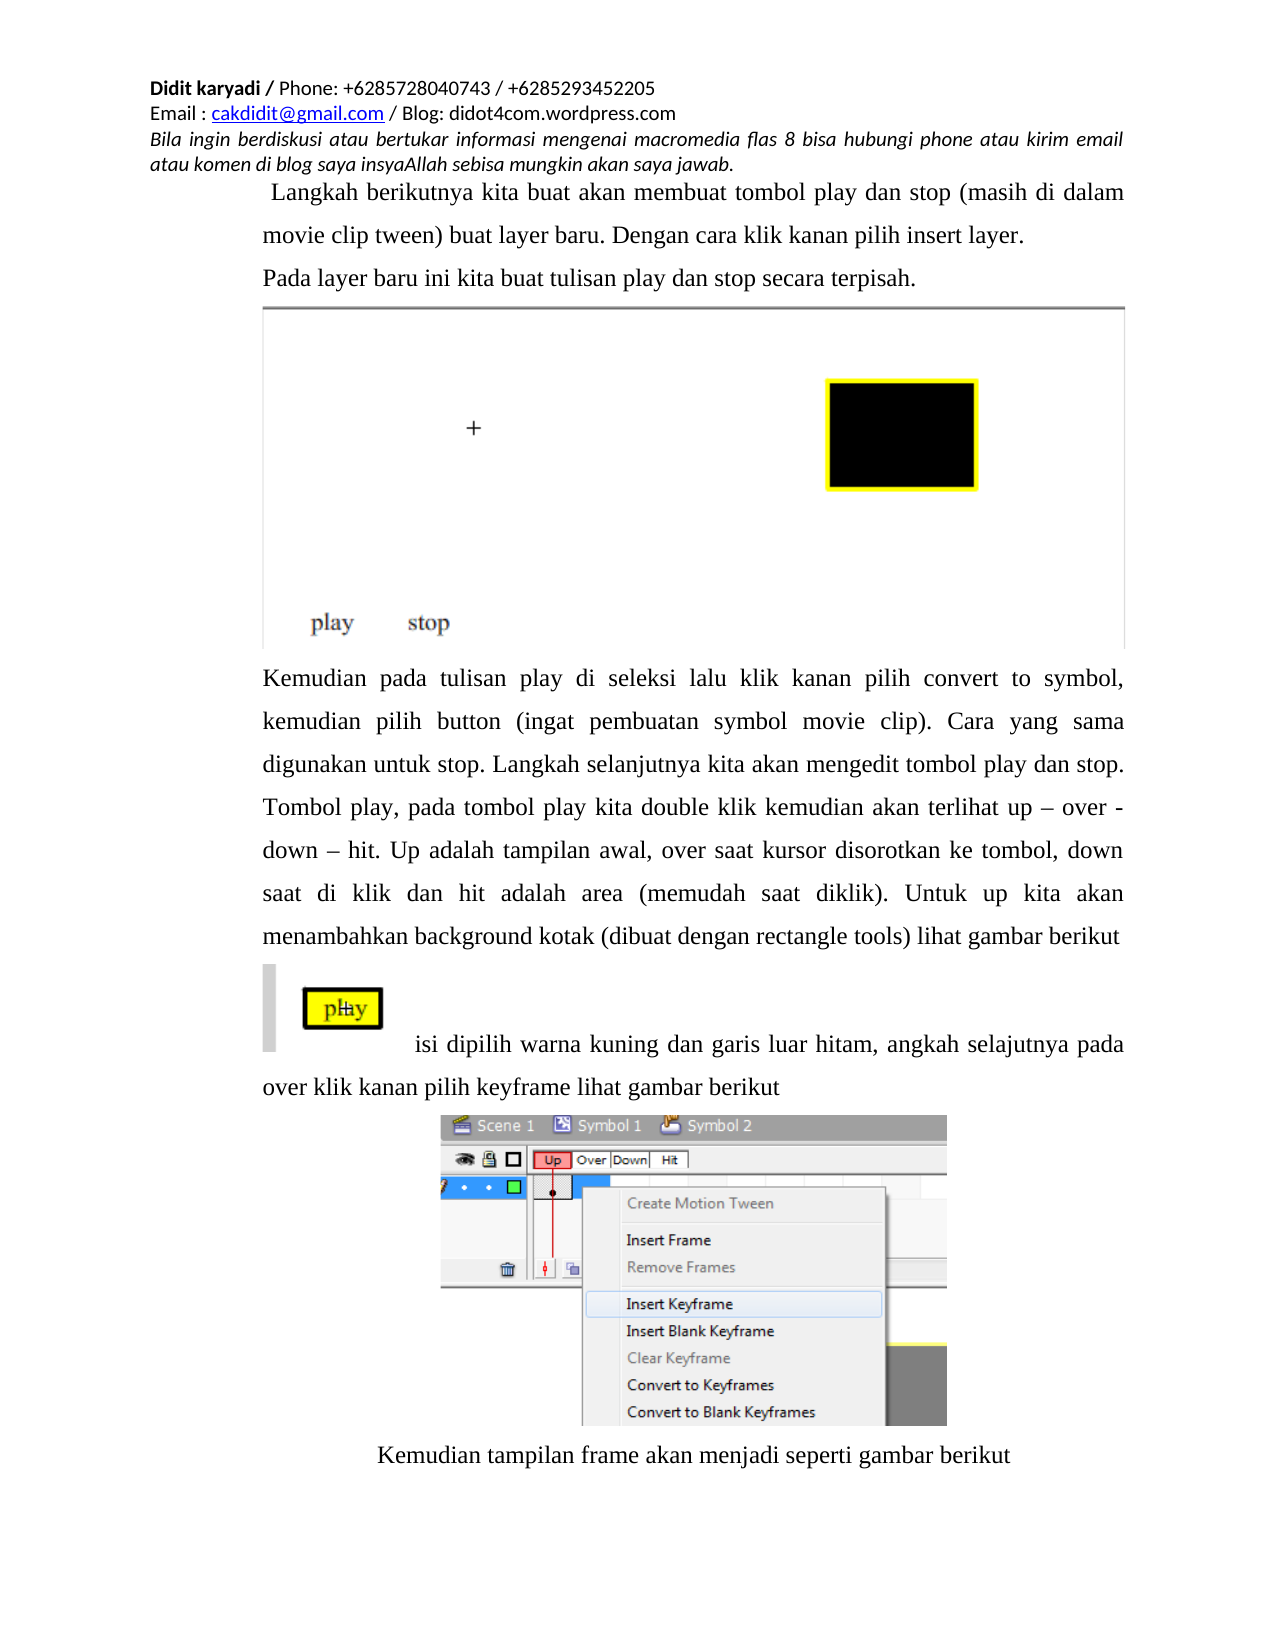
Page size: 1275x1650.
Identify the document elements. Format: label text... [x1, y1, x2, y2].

list Kemudian pada tulisan play di seleksi lalu klik kanan pilih convert to symbol, kemudian pilih button (ingat pembuatan symbol movie clip). Cara yang sama digunakan untuk stop. Langkah selanjutnya kita akan mengedit tombol play dan stop. Tombol play, pada tombol play kita double klik kemudian akan terlihat up – over - down – hit. Up adalah tampilan awal, over saat kursor disorotkan ke tombol, down saat di klik dan hit adalah area (memudah saat diklik). Untuk up kita akan menambahkan background kotak (dibuat dengan rectangle tools) lihat gambar berikut [262, 663, 1125, 950]
list Kemudian tampilan frame akan menjadi seperti gambar berikut [262, 1440, 1125, 1469]
picture [262, 964, 407, 1052]
list Pada layer baru ini kita buat tulisan play dan stop secara terpisah. [262, 263, 1125, 292]
list Langkah berikutnya kita buat akan membuat tombol play dan stop (masih di dalam movie clip tween) buat layer baru. Dengan cara klik kanan pilih insert layer. [262, 177, 1125, 248]
picture [440, 1115, 947, 1426]
list isi dipilih warna kuning dan garis luar hitam, angkah selajutnya pada over klik kanan pilih keyframe lihat gambar berikut [262, 964, 1125, 1101]
picture [262, 306, 1125, 649]
